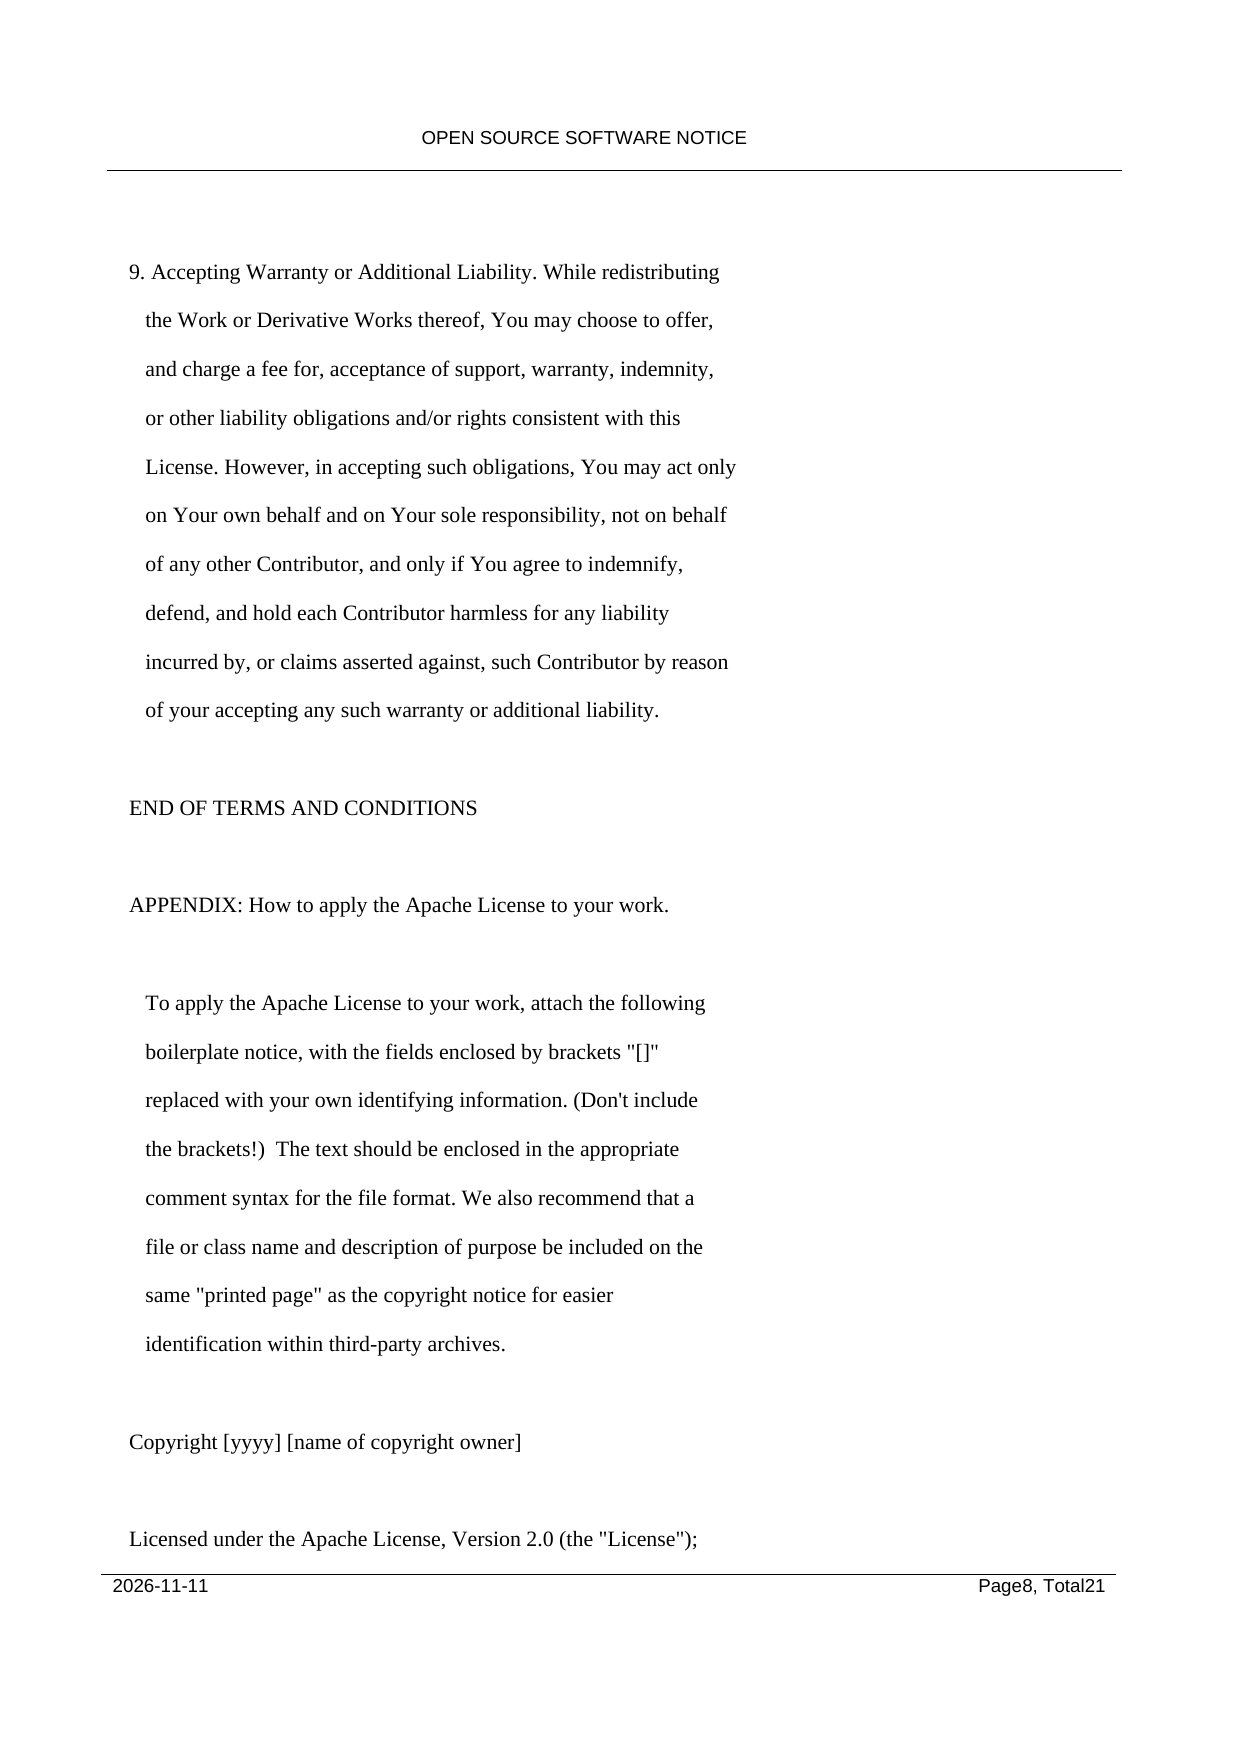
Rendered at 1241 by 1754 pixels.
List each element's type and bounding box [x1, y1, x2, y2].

text [112, 206, 1128, 1555]
